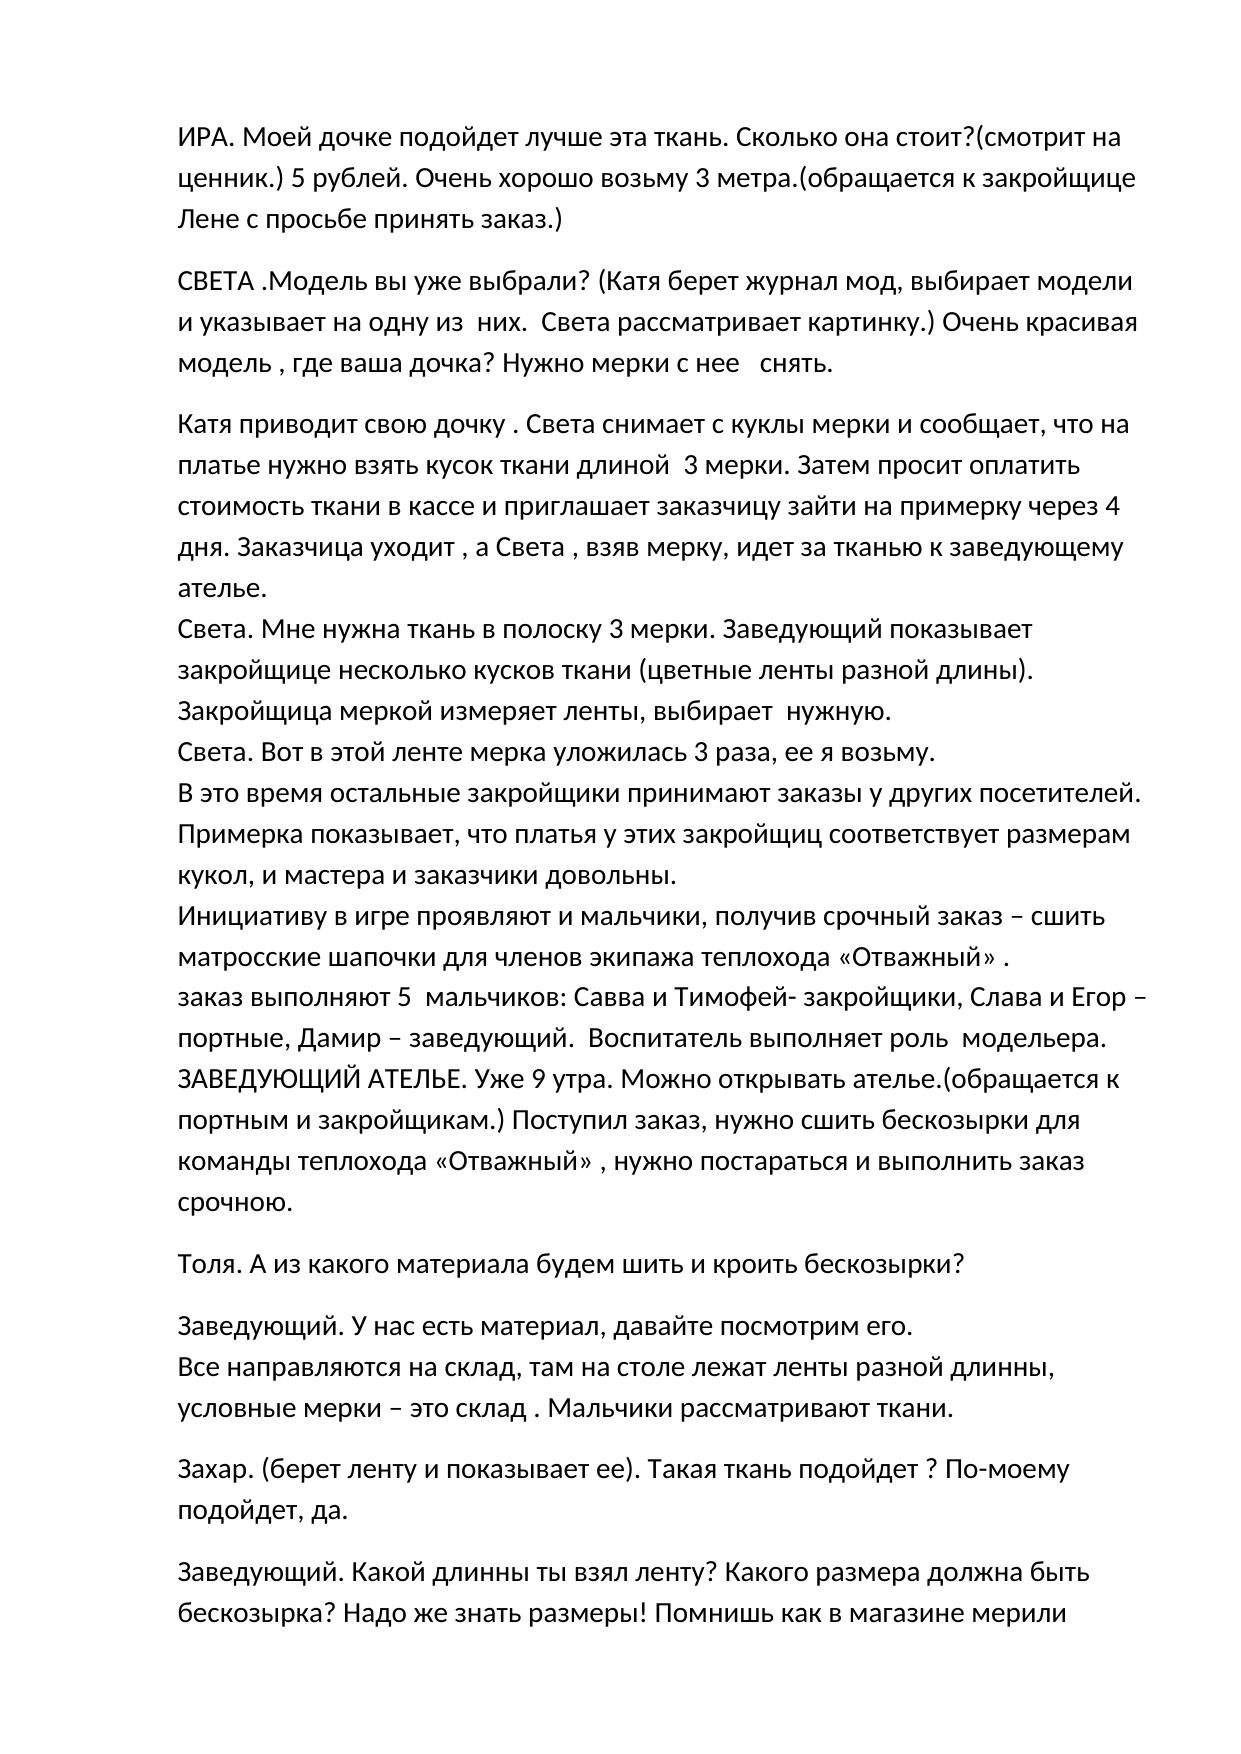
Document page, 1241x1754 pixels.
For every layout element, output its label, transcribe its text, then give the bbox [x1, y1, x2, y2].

text Захар. (берет ленту и показывает ее). Такая ткань подойдет ? По-моему подойдет, да. [177, 1450, 1152, 1527]
text Катя приводит свою дочку . Света снимает с куклы мерки и сообщает, что на платье нужно взять кусок ткани длиной 3 мерки. Затем просит оплатить стоимость ткани в кассе и приглашает заказчицу зайти на примерку через 4 дня. Заказчица уходит , а Света , взяв мерку, идет за тканью к заведующему ателье. Света. Мне нужна ткань в полоску 3 мерки. Заведующий показывает закройщице несколько кусков ткани (цветные ленты разной длины). Закройщица меркой измеряет ленты, выбирает нужную. Света. Вот в этой ленте мерка уложилась 3 раза, ее я возьму. В это время остальные закройщики принимают заказы у других посетителей. Примерка показывает, что платья у этих закройщиц соответствует размерам кукол, и мастера и заказчики довольны. Инициативу в игре проявляют и мальчики, получив срочный заказ – сшить матросские шапочки для членов экипажа теплохода «Отважный» . заказ выполняют 5 мальчиков: Савва и Тимофей- закройщики, Слава и Егор – портные, Дамир – заведующий. Воспитатель выполняет роль модельера. ЗАВЕДУЮЩИЙ АТЕЛЬЕ. Уже 9 утра. Можно открывать ателье.(обращается к портным и закройщикам.) Поступил заказ, нужно сшить бескозырки для команды теплохода «Отважный» , нужно постараться и выполнить заказ срочною. [177, 405, 1152, 1219]
text СВЕТА .Модель вы уже выбрали? (Катя берет журнал мод, выбирает модели и указывает на одну из них. Света рассматривает картинку.) Очень красивая модель , где ваша дочка? Нужно мерки с нее снять. [177, 262, 1152, 379]
text ИРА. Моей дочке подойдет лучше эта ткань. Сколько она стоит?(смотрит на ценник.) 5 рублей. Очень хорошо возьму 3 метра.(обращается к закройщице Лене с просьбе принять заказ.) [177, 118, 1152, 236]
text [177, 1553, 1152, 1630]
text Толя. А из какого материала будем шить и кроить бескозырки? [177, 1245, 1152, 1281]
text Заведующий. У нас есть материал, давайте посмотрим его. Все направляются на склад, там на столе лежат ленты разной длинны, условные мерки – это склад . Мальчики рассматривают ткани. [177, 1307, 1152, 1424]
